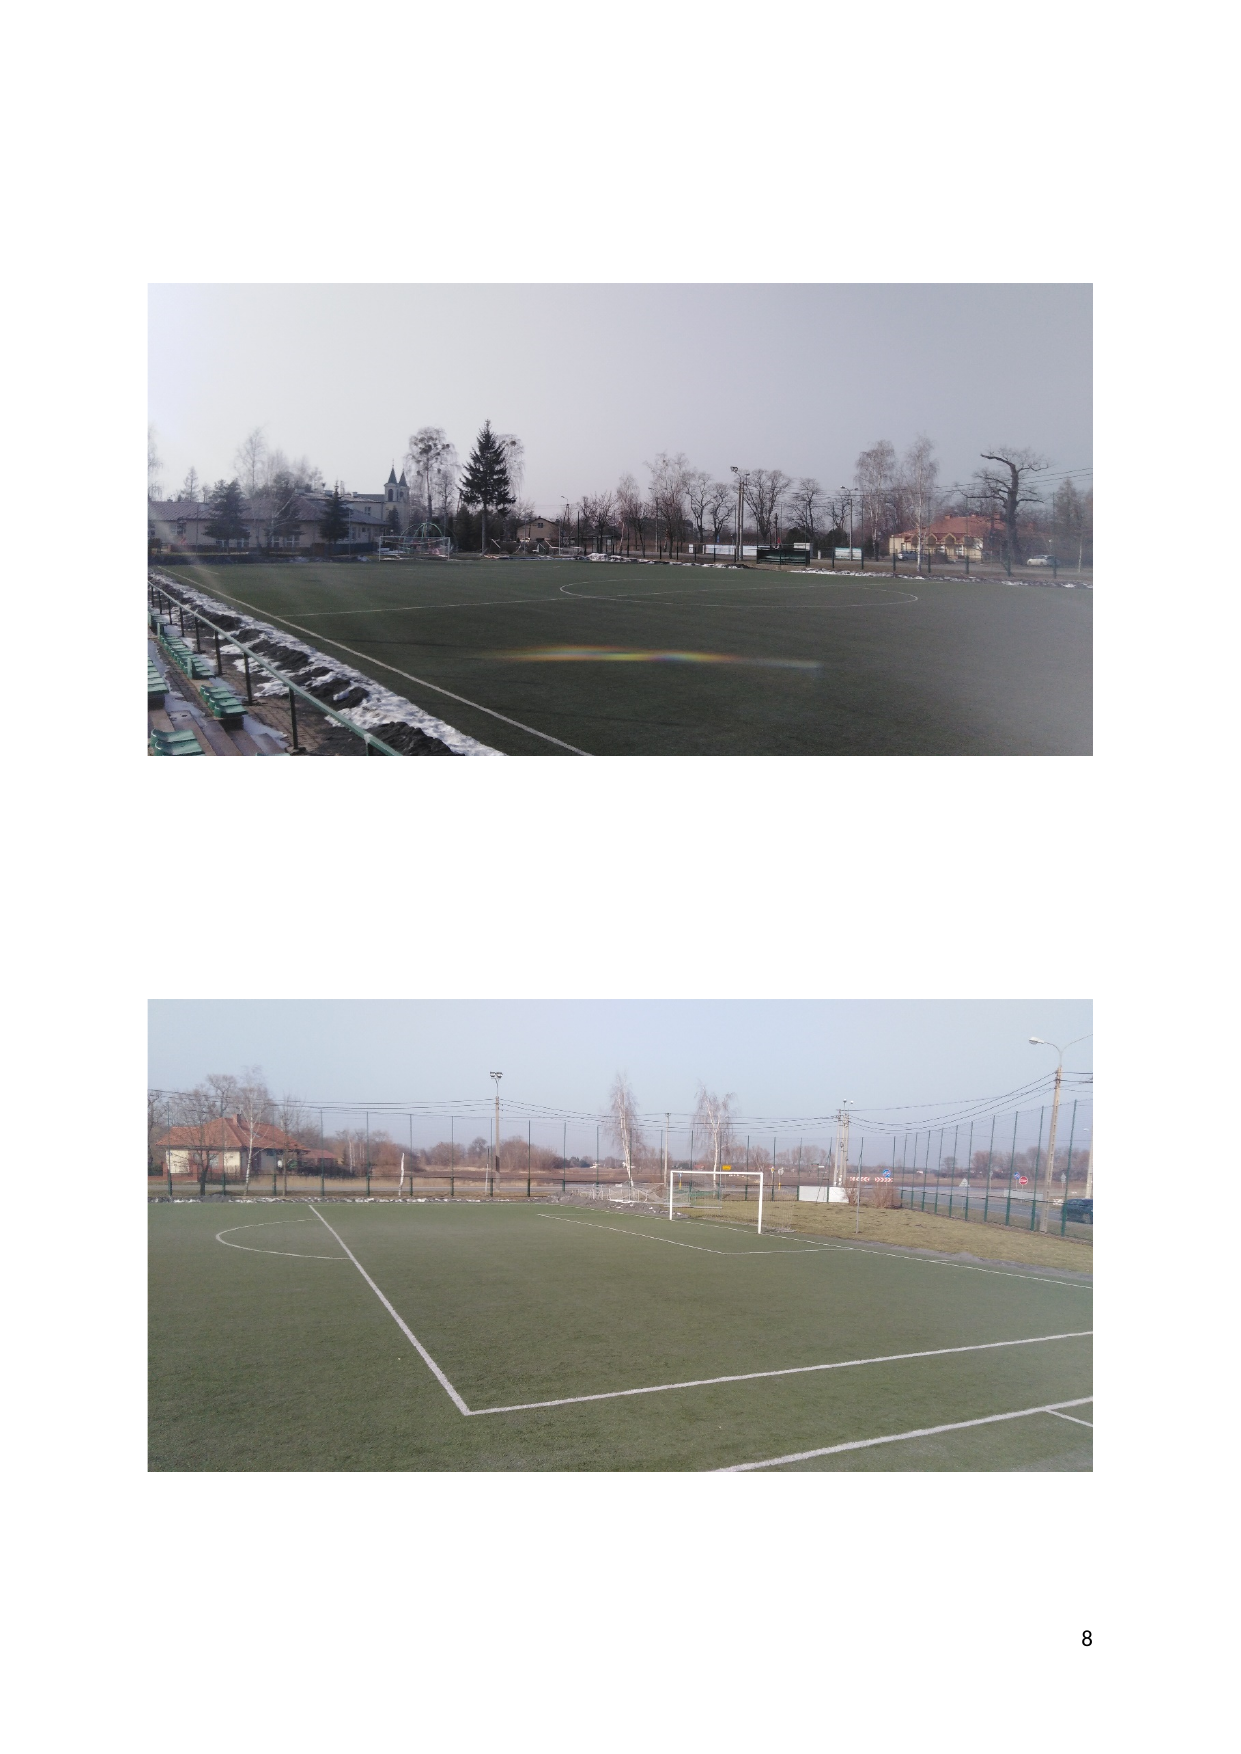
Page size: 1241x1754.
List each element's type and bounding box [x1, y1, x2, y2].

picture [147, 999, 1093, 1472]
picture [147, 283, 1093, 756]
